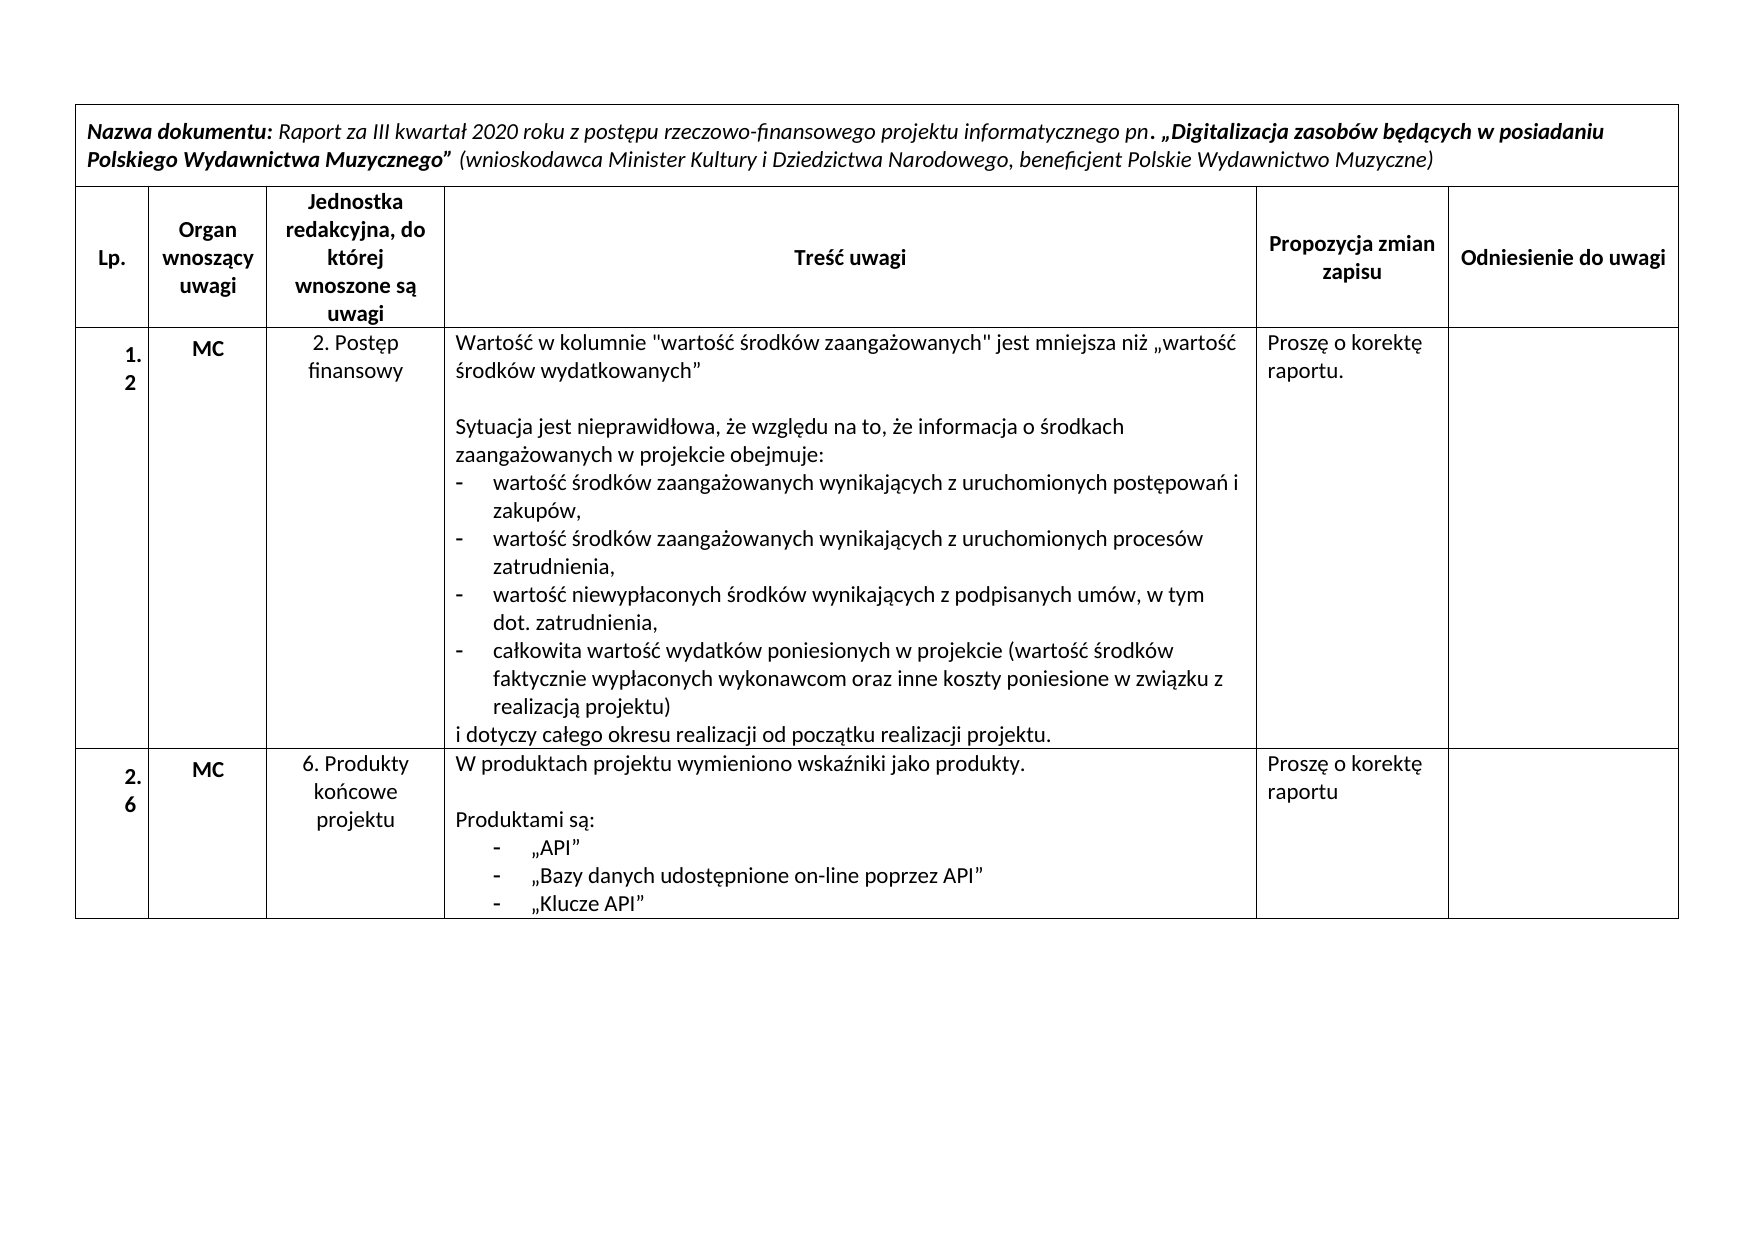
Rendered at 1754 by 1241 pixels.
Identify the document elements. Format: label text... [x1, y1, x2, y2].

table_header Nazwa dokumentu: Raport za III kwartał 2020 roku z postępu rzeczowo-finansowego projektu informatycznego pn. „Digitalizacja zasobów będących w posiadaniu Polskiego Wydawnictwa Muzycznego” (wnioskodawca Minister Kultury i Dziedzictwa Narodowego, beneficjent Polskie Wydawnictwo Muzyczne) [76, 105, 1678, 186]
table_cell W produktach projektu wymieniono wskaźniki jako produkty. Produktami są: „API” „Bazy danych udostępnione on-line poprzez API” „Klucze API” [445, 749, 1256, 917]
table_cell Odniesienie do uwagi [1449, 187, 1678, 327]
table_cell 2 [76, 328, 148, 748]
table_cell Treść uwagi [445, 187, 1256, 327]
table_cell MC [149, 749, 266, 917]
table_cell Propozycja zmian zapisu [1257, 187, 1448, 327]
table_cell Jednostka redakcyjna, do której wnoszone są uwagi [267, 187, 444, 327]
table_cell 6. Produkty końcowe projektu [267, 749, 444, 917]
table_cell Lp. [76, 187, 148, 327]
table_cell 6 [76, 749, 148, 917]
table_cell Proszę o korektę raportu. [1257, 328, 1448, 748]
table_cell 2. Postęp finansowy [267, 328, 444, 748]
table_cell Organ wnoszący uwagi [149, 187, 266, 327]
table_cell [1449, 749, 1678, 917]
table_cell [1449, 328, 1678, 748]
table_cell Wartość w kolumnie "wartość środków zaangażowanych" jest mniejsza niż „wartość środków wydatkowanych” Sytuacja jest nieprawidłowa, że względu na to, że informacja o środkach zaangażowanych w projekcie obejmuje: wartość środków zaangażowanych wynikających z uruchomionych postępowań i zakupów, wartość środków zaangażowanych wynikających z uruchomionych procesów zatrudnienia, wartość niewypłaconych środków wynikających z podpisanych umów, w tym dot. zatrudnienia, całkowita wartość wydatków poniesionych w projekcie (wartość środków faktycznie wypłaconych wykonawcom oraz inne koszty poniesione w związku z realizacją projektu) i dotyczy całego okresu realizacji od początku realizacji projektu. [445, 328, 1256, 748]
table_cell Proszę o korektę raportu [1257, 749, 1448, 917]
table_cell MC [149, 328, 266, 748]
